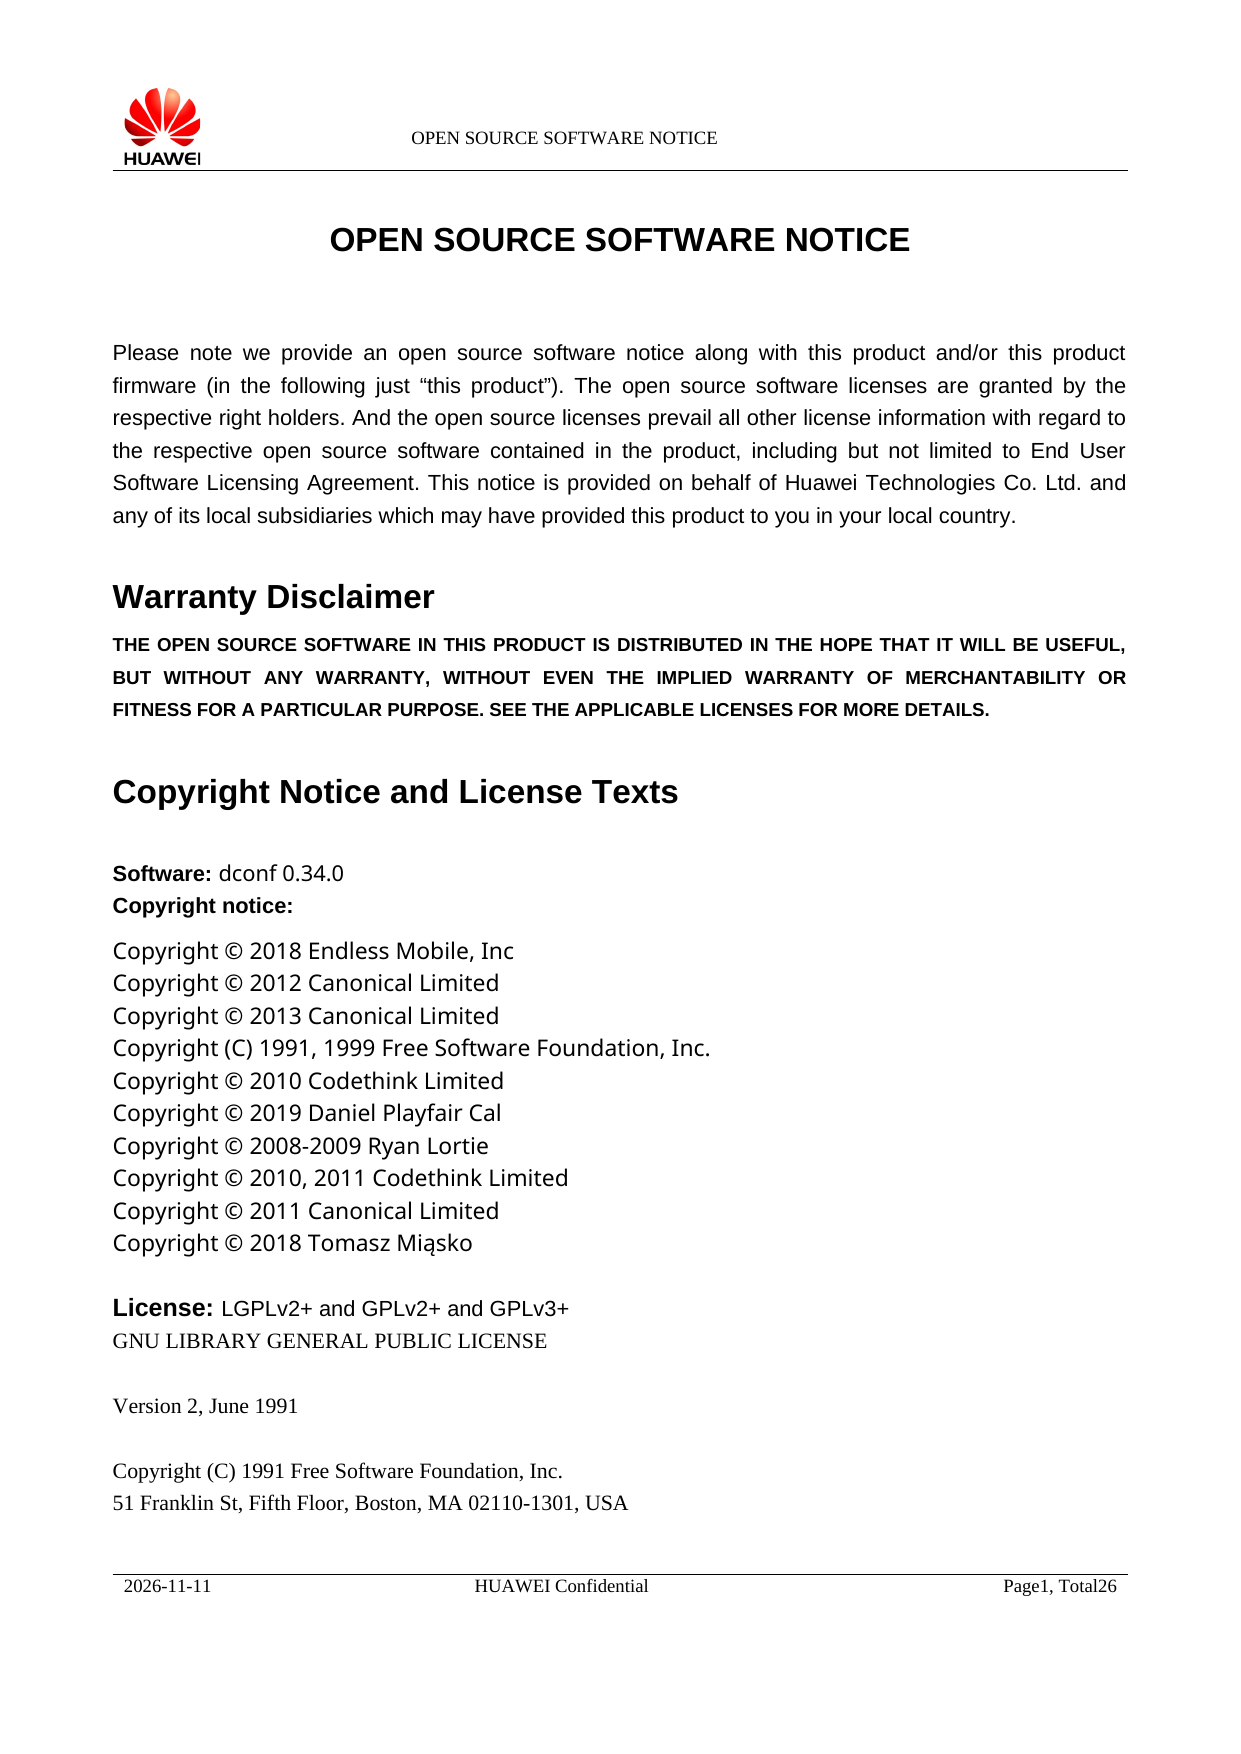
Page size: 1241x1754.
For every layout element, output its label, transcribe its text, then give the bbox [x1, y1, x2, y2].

text Warranty Disclaimer [112, 564, 1128, 629]
text Copyright Notice and License Texts [112, 759, 1128, 824]
text Copyright notice: [112, 889, 1128, 921]
text License: LGPLv2+ and GPLv2+ and GPLv3+ [112, 1291, 1128, 1324]
text Copyright © 2018 Endless Mobile, Inc Copyright © 2012 Canonical Limited Copyright © 2013 Canonical Limited Copyright (C) 1991, 1999 Free Software Foundation, Inc. Copyright © 2010 Codethink Limited Copyright © 2019 Daniel Playfair Cal Copyright © 2008-2009 Ryan Lortie Copyright © 2010, 2011 Codethink Limited Copyright © 2011 Canonical Limited Copyright © 2018 Tomasz Miąsko [112, 934, 1128, 1291]
text The open source software in this product is distributed in the hope that it will be useful, but WITHOUT ANY WARRANTY, without even the implied warranty of MERCHANTABILITY or FITNESS FOR A PARTICULAR PURPOSE. See the applicable licenses for more details. [112, 629, 1128, 726]
picture [124, 88, 201, 165]
text OPEN SOURCE SOFTWARE NOTICE [112, 206, 1128, 271]
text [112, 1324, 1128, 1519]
text Please note we provide an open source software notice along with this product and/or this product firmware (in the following just “this product”). The open source software licenses are granted by the respective right holders. And the open source licenses prevail all other license information with regard to the respective open source software contained in the product, including but not limited to End User Software Licensing Agreement. This notice is provided on behalf of Huawei Technologies Co. Ltd. and any of its local subsidiaries which may have provided this product to you in your local country. [112, 336, 1128, 531]
title Software: dconf 0.34.0 [112, 856, 1128, 889]
